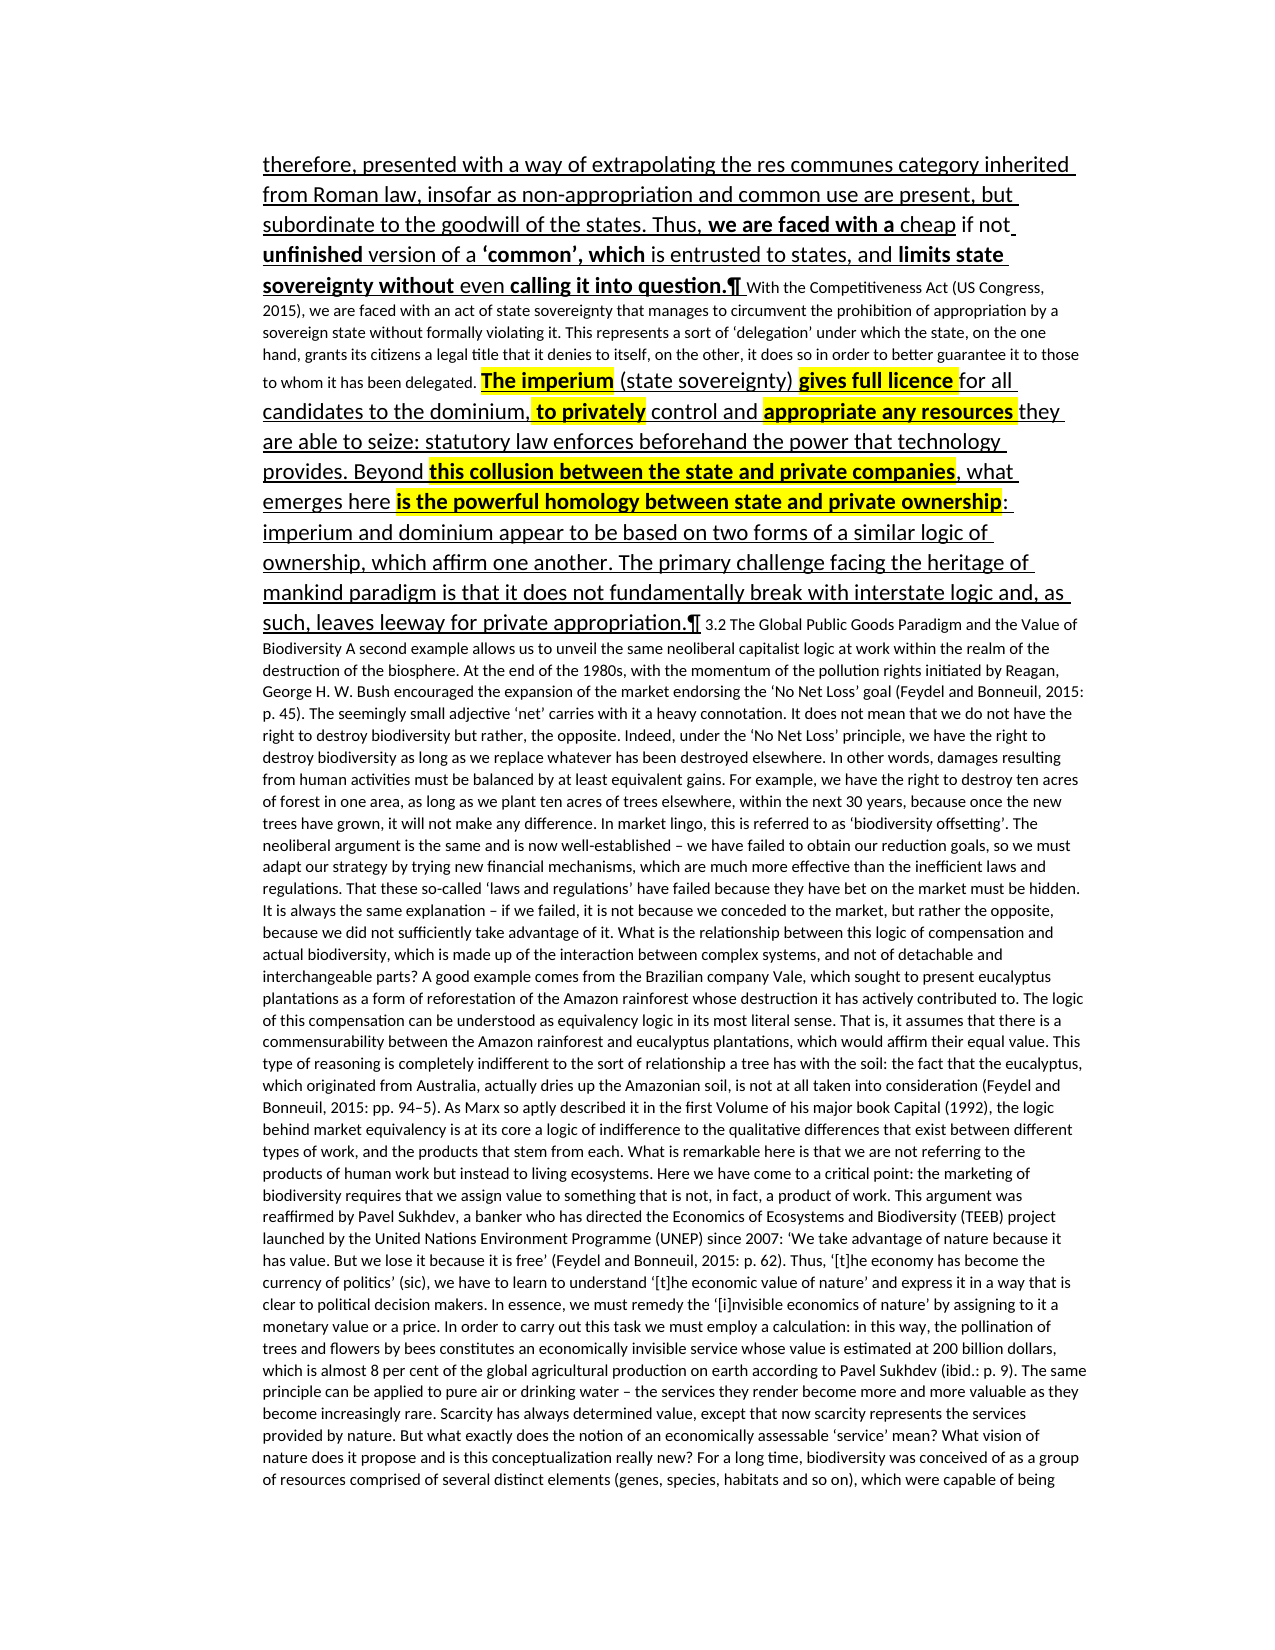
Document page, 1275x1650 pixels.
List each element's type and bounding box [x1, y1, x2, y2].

text [262, 150, 1087, 1489]
